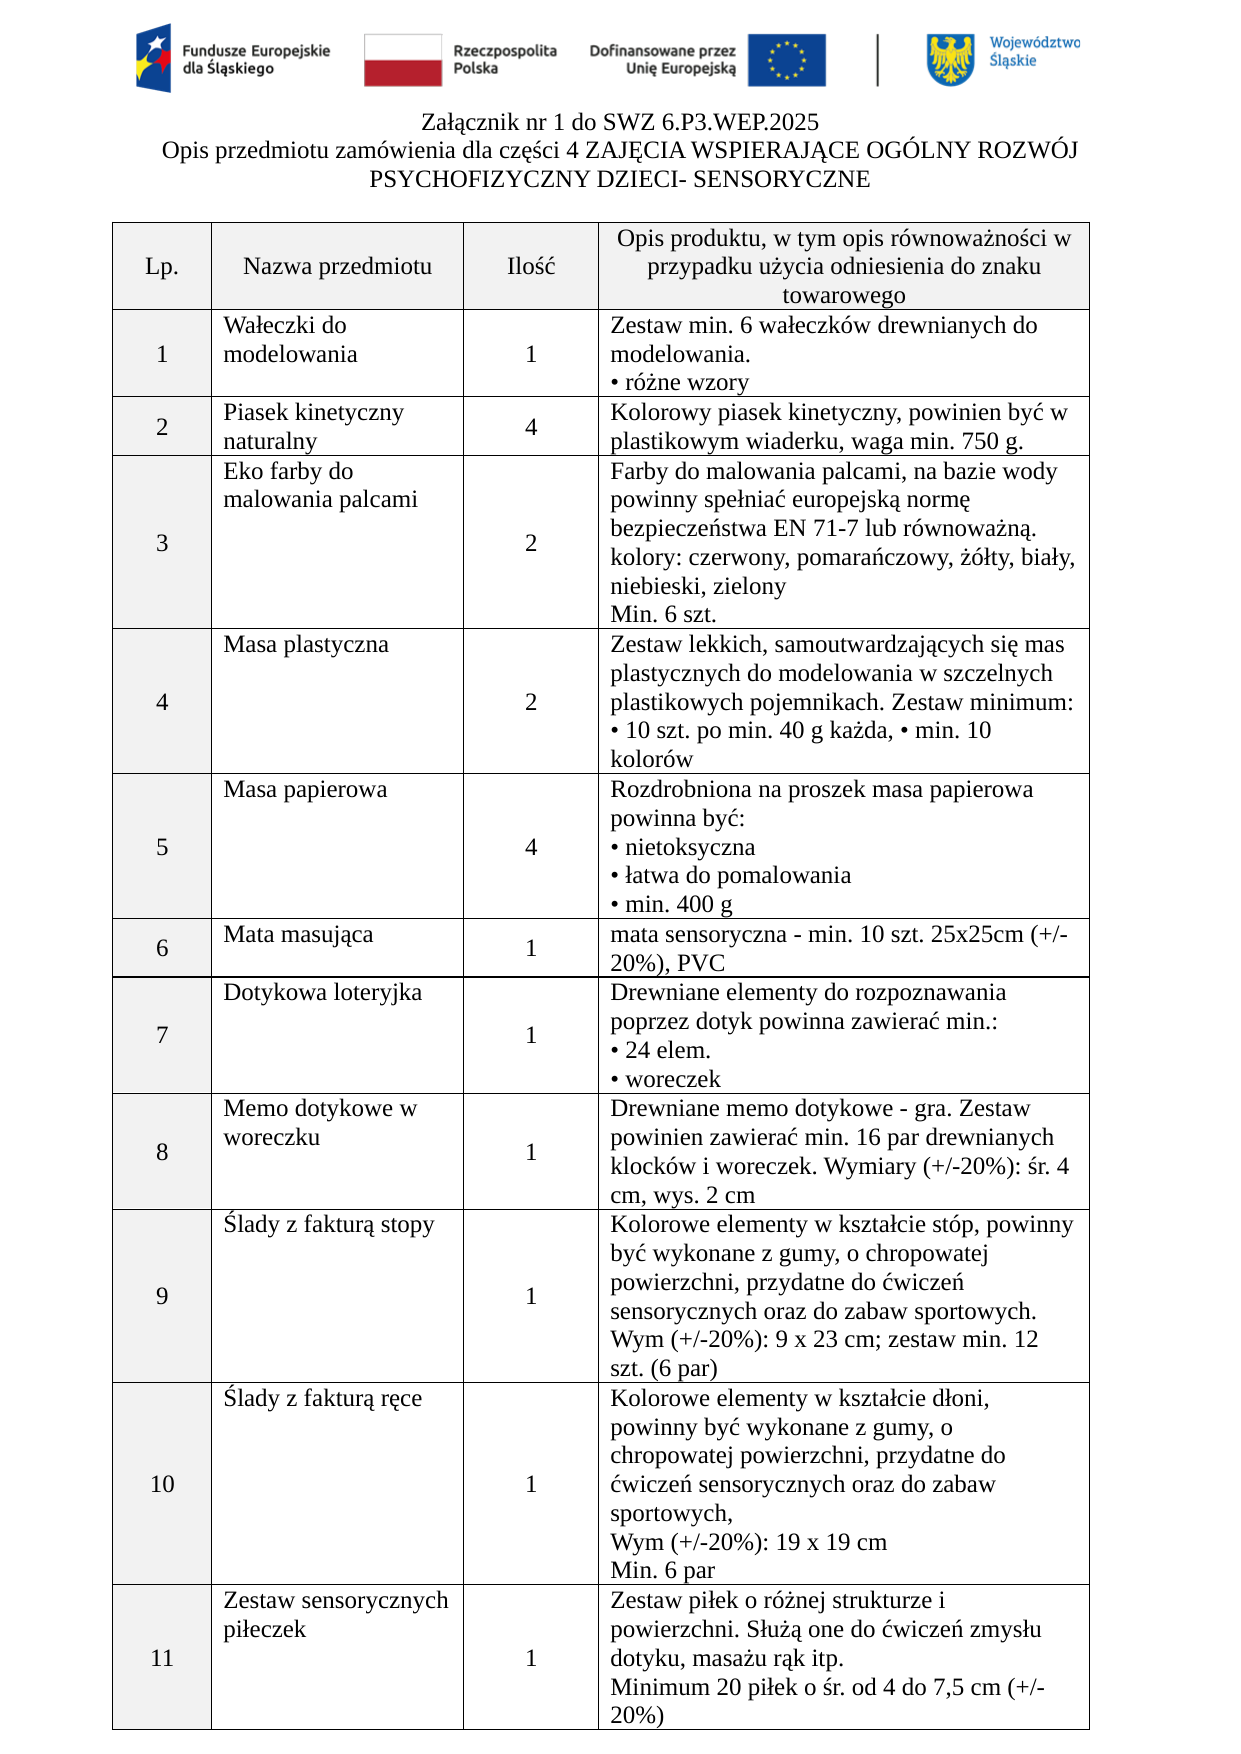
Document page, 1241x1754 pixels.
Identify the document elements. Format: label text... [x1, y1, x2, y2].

table_cell 11 [113, 1585, 211, 1729]
table_cell Mata masująca [212, 919, 463, 976]
table_header Nazwa przedmiotu [212, 223, 463, 309]
table_cell Eko farby do malowania palcami [212, 456, 463, 628]
table_cell Drewniane elementy do rozpoznawania poprzez dotyk powinna zawierać min.: • 24 elem. • woreczek [599, 978, 1089, 1092]
table_cell 8 [113, 1094, 211, 1208]
table_cell 1 [464, 1094, 598, 1208]
table_cell Zestaw piłek o różnej strukturze i powierzchni. Służą one do ćwiczeń zmysłu dotyku, masażu rąk itp. Minimum 20 piłek o śr. od 4 do 7,5 cm (+/-20%) [599, 1585, 1089, 1729]
picture [136, 23, 1081, 93]
table_cell 1 [113, 310, 211, 396]
table_cell 1 [464, 1585, 598, 1729]
table_cell 1 [464, 1383, 598, 1584]
table_cell 2 [464, 629, 598, 773]
table_cell Ślady z fakturą stopy [212, 1210, 463, 1382]
table_cell Kolorowe elementy w kształcie stóp, powinny być wykonane z gumy, o chropowatej powierzchni, przydatne do ćwiczeń sensorycznych oraz do zabaw sportowych. Wym (+/-20%): 9 x 23 cm; zestaw min. 12 szt. (6 par) [599, 1210, 1089, 1382]
table_cell 1 [464, 978, 598, 1092]
table_cell Drewniane memo dotykowe - gra. Zestaw powinien zawierać min. 16 par drewnianych klocków i woreczek. Wymiary (+/-20%): śr. 4 cm, wys. 2 cm [599, 1094, 1089, 1208]
table_cell 7 [113, 978, 211, 1092]
table_cell 1 [464, 310, 598, 396]
table_cell Kolorowe elementy w kształcie dłoni, powinny być wykonane z gumy, o chropowatej powierzchni, przydatne do ćwiczeń sensorycznych oraz do zabaw sportowych, Wym (+/-20%): 19 x 19 cm Min. 6 par [599, 1383, 1089, 1584]
table_cell Zestaw sensorycznych piłeczek [212, 1585, 463, 1729]
table_cell 3 [113, 456, 211, 628]
text Załącznik nr 1 do SWZ 6.P3.WEP.2025 [112, 107, 1128, 135]
table_cell mata sensoryczna - min. 10 szt. 25x25cm (+/-20%), PVC [599, 919, 1089, 976]
text Opis przedmiotu zamówienia dla części 4 ZAJĘCIA WSPIERAJĄCE OGÓLNY ROZWÓJ PSYCHOFIZYCZNY DZIECI- SENSORYCZNE [112, 135, 1128, 193]
table_cell Masa plastyczna [212, 629, 463, 773]
table_cell Dotykowa loteryjka [212, 978, 463, 1092]
table_cell Farby do malowania palcami, na bazie wody powinny spełniać europejską normę bezpieczeństwa EN 71-7 lub równoważną. kolory: czerwony, pomarańczowy, żółty, biały, niebieski, zielony Min. 6 szt. [599, 456, 1089, 628]
table_cell 4 [113, 629, 211, 773]
table_cell 4 [464, 774, 598, 918]
table_cell 5 [113, 774, 211, 918]
table_cell 1 [464, 1210, 598, 1382]
table_cell Rozdrobniona na proszek masa papierowa powinna być: • nietoksyczna • łatwa do pomalowania • min. 400 g [599, 774, 1089, 918]
table_cell 2 [113, 397, 211, 455]
table_cell 1 [464, 919, 598, 976]
table_cell 2 [464, 456, 598, 628]
table_cell Zestaw lekkich, samoutwardzających się mas plastycznych do modelowania w szczelnych plastikowych pojemnikach. Zestaw minimum: • 10 szt. po min. 40 g każda, • min. 10 kolorów [599, 629, 1089, 773]
table_header Ilość [464, 223, 598, 309]
table_header Lp. [113, 223, 211, 309]
table_cell 9 [113, 1210, 211, 1382]
table_header Opis produktu, w tym opis równoważności w przypadku użycia odniesienia do znaku towarowego [599, 223, 1089, 309]
table_cell Piasek kinetyczny naturalny [212, 397, 463, 455]
table_cell 10 [113, 1383, 211, 1584]
table_cell 4 [464, 397, 598, 455]
table_cell 6 [113, 919, 211, 976]
table_cell Kolorowy piasek kinetyczny, powinien być w plastikowym wiaderku, waga min. 750 g. [599, 397, 1089, 455]
table_cell Wałeczki do modelowania [212, 310, 463, 396]
table_cell Memo dotykowe w woreczku [212, 1094, 463, 1208]
table_cell Zestaw min. 6 wałeczków drewnianych do modelowania. • różne wzory [599, 310, 1089, 396]
table_cell Masa papierowa [212, 774, 463, 918]
table_cell Ślady z fakturą ręce [212, 1383, 463, 1584]
